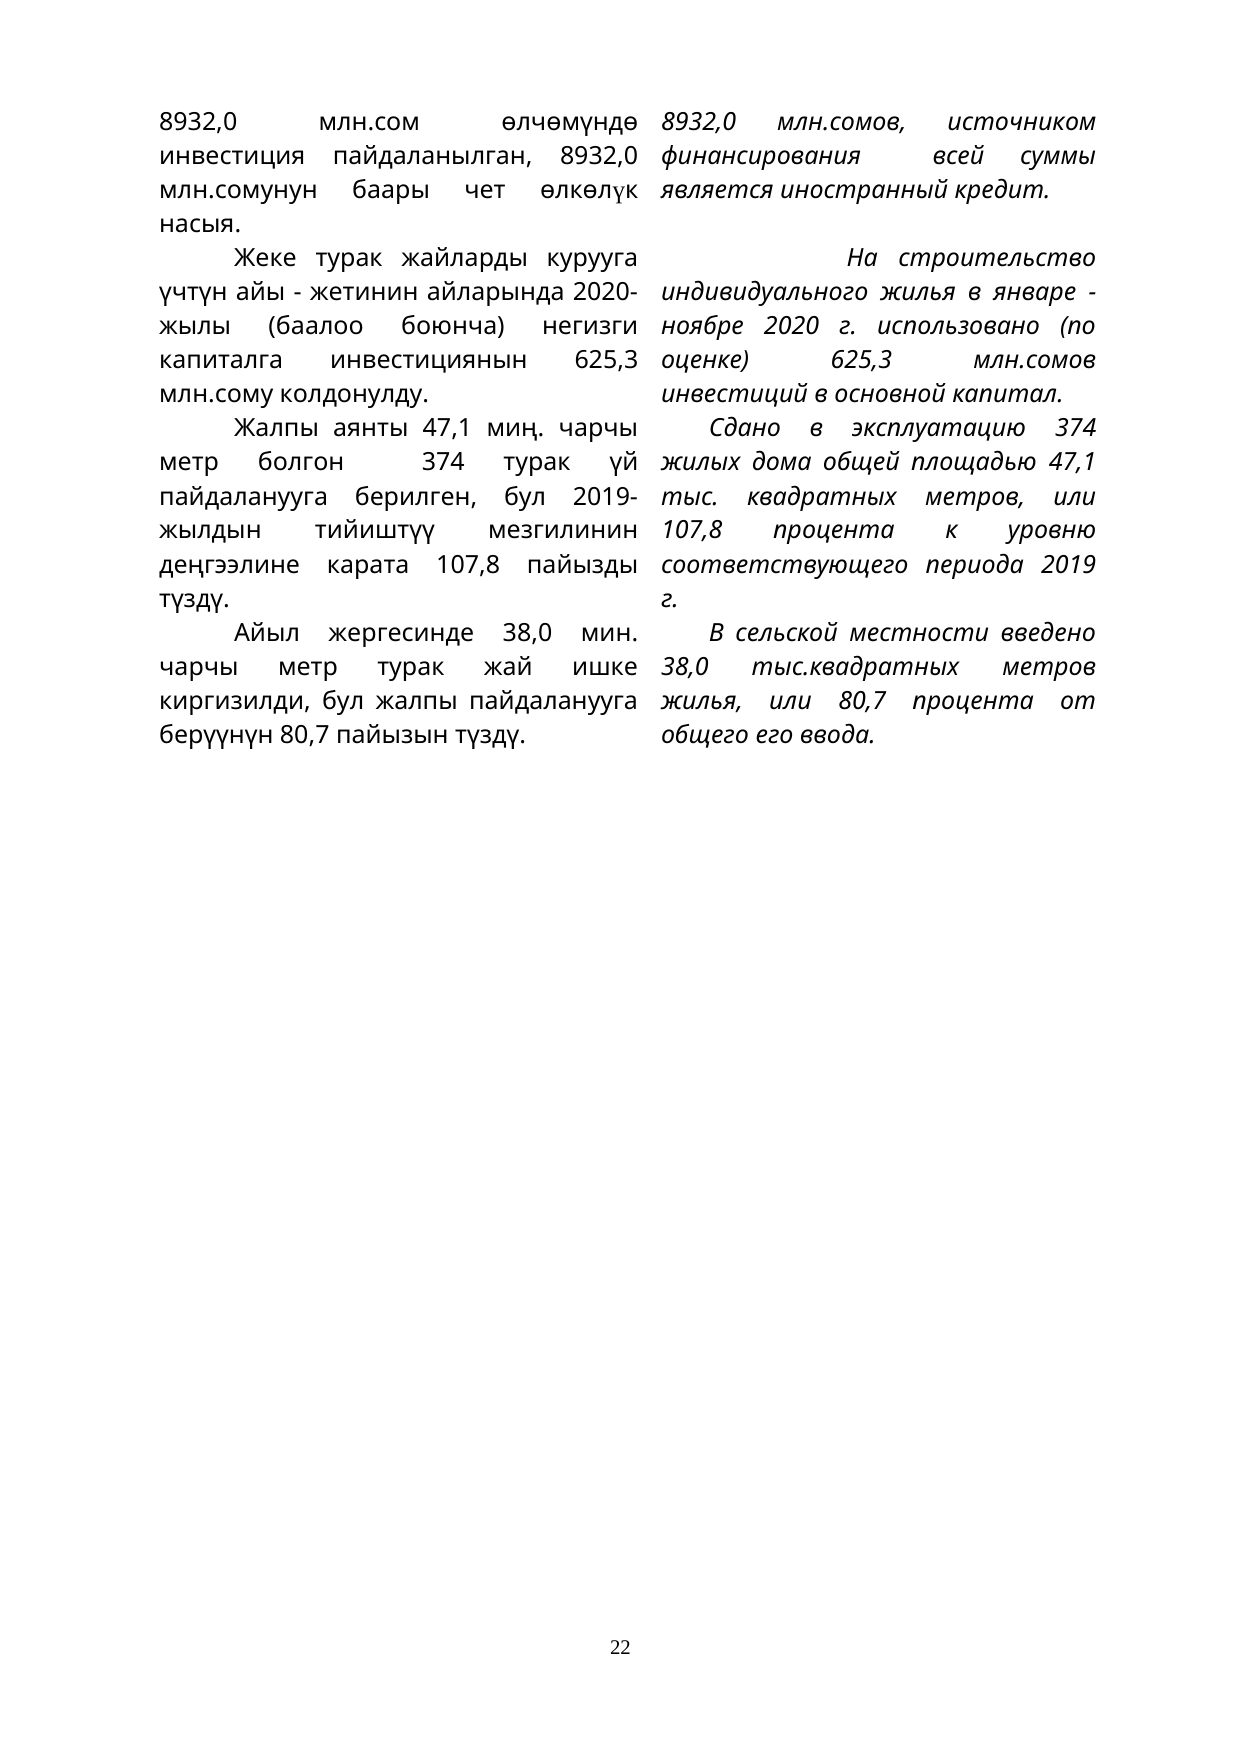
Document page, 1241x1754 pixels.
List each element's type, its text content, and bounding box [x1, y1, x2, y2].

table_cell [650, 104, 1107, 240]
table_cell Айыл жергесинде 38,0 мин. чарчы метр турак жай ишке киргизилди, бул жалпы пайдаланууга берүүнүн 80,7 пайызын түздү. [148, 614, 649, 751]
table_cell На строительство индивидуального жилья в январе - ноябре 2020 г. использовано (по оценке) 625,3 млн.сомов инвестиций в основной капитал. [650, 240, 1107, 410]
table_cell Сдано в эксплуатацию 374 жилых дома общей площадью 47,1 тыс. квадратных метров, или 107,8 процента к уровню соответствующего периода 2019 г. [650, 410, 1107, 614]
table_cell Жеке турак жайларды курууга үчтүн айы - жетинин айларында 2020- жылы (баалоо боюнча) негизги капиталга инвестициянын 625,3 млн.сому колдонулду. [148, 240, 649, 410]
table_cell Жалпы аянты 47,1 миң. чарчы метр болгон 374 турак үй пайдаланууга берилген, бул 2019-жылдын тийиштүү мезгилинин деңгээлине карата 107,8 пайызды түздү. [148, 410, 649, 614]
table_cell В сельской местности введено 38,0 тыс.квадратных метров жилья, или 80,7 процента от общего его ввода. [650, 614, 1107, 751]
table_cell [148, 104, 649, 240]
